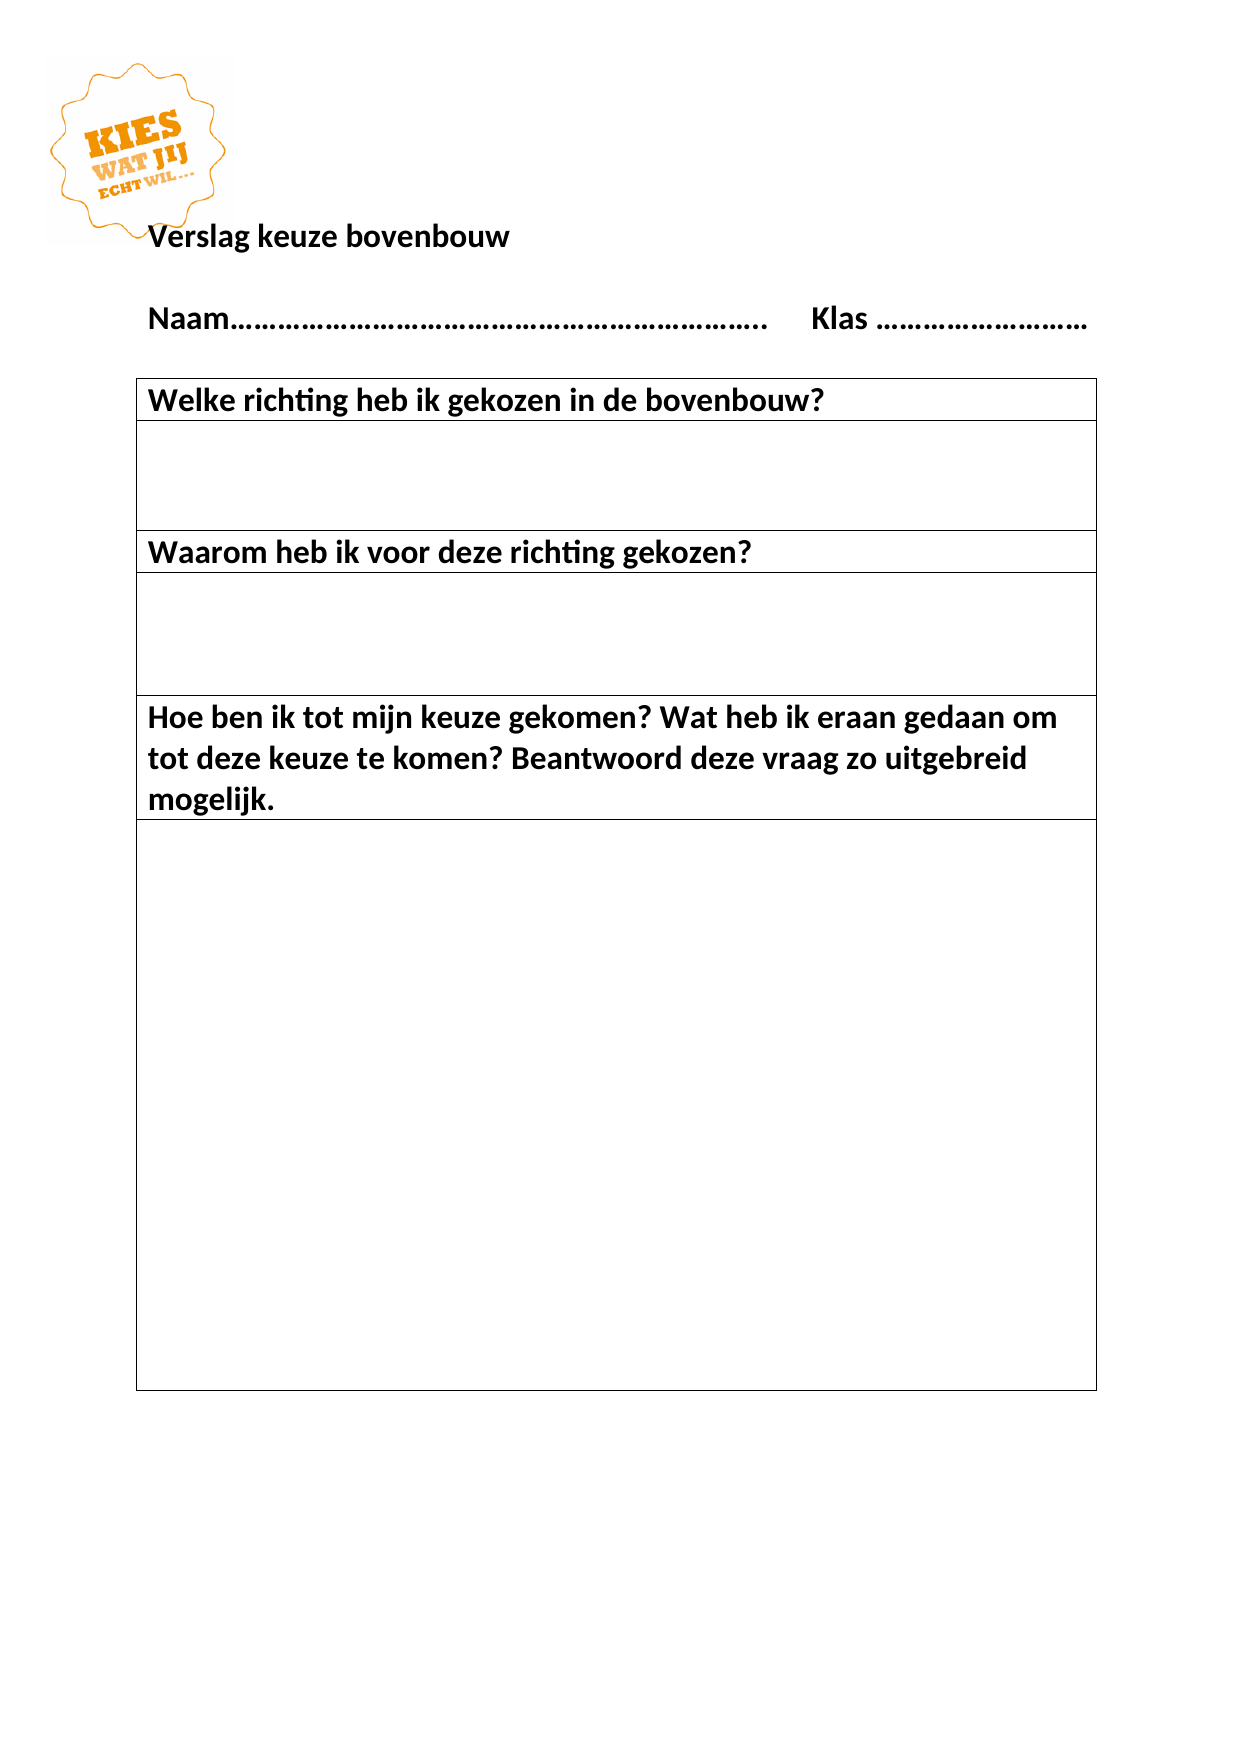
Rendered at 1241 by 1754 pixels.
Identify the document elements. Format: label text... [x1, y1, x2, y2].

table_cell [137, 421, 1096, 530]
table_cell [137, 573, 1096, 695]
table_cell Hoe ben ik tot mijn keuze gekomen? Wat heb ik eraan gedaan om tot deze keuze te komen? Beantwoord deze vraag zo uitgebreid mogelijk. [137, 696, 1096, 819]
table_cell Waarom heb ik voor deze richting gekozen? [137, 531, 1096, 572]
text Naam………………………………………………………….. Klas ……………………… [148, 297, 1093, 337]
table_cell [137, 820, 1096, 1390]
table_header Welke richting heb ik gekozen in de bovenbouw? [137, 379, 1096, 420]
text Verslag keuze bovenbouw [148, 215, 1093, 256]
picture [46, 56, 237, 249]
